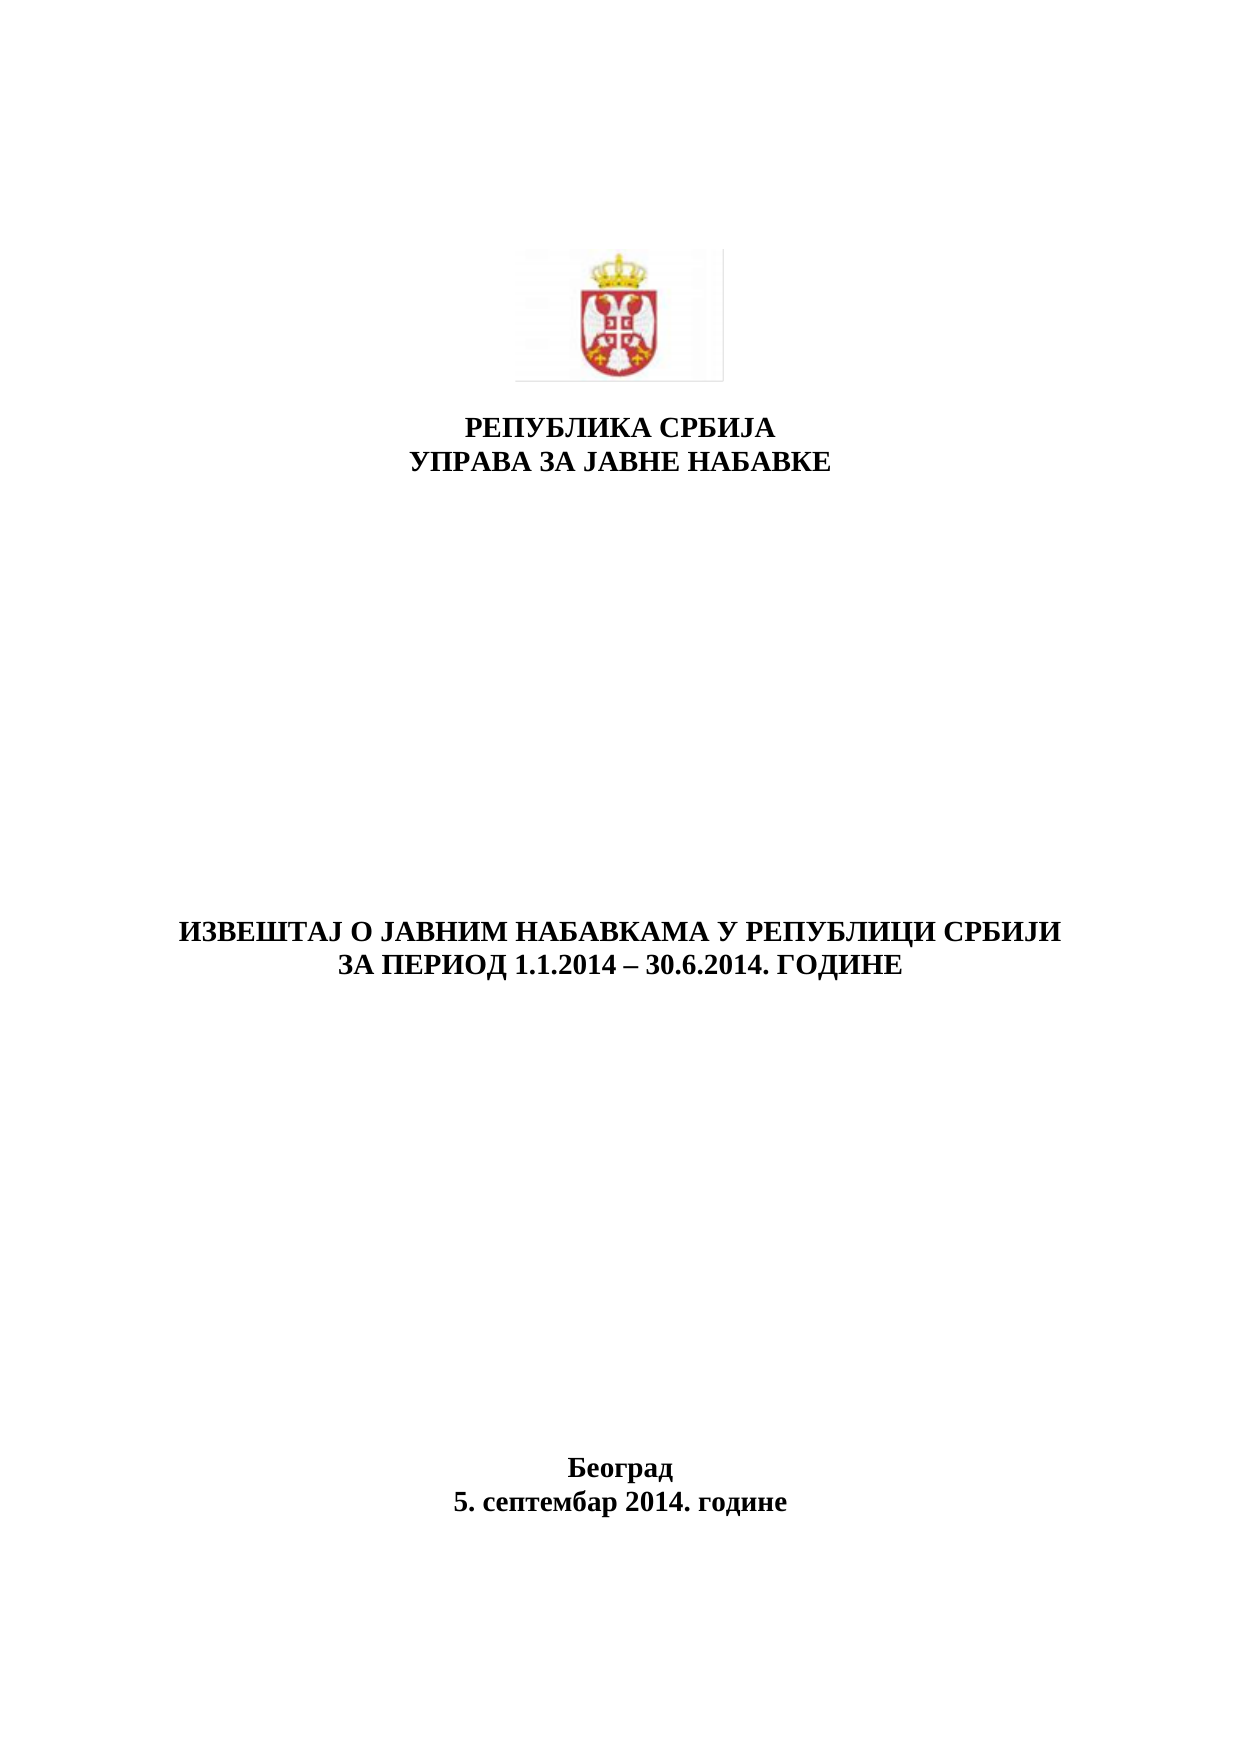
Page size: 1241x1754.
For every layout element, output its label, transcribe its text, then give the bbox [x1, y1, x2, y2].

text УПРАВА ЗА ЈАВНЕ НАБАВКЕ [75, 444, 1165, 478]
text Београд [75, 1450, 1165, 1484]
text РЕПУБЛИКА СРБИЈА [75, 411, 1165, 444]
text ИЗВЕШТАЈ О ЈАВНИМ НАБАВКАМА У РЕПУБЛИЦИ СРБИЈИ [75, 914, 1165, 947]
text ЗА ПЕРИОД 1.1.2014 – 30.6.2014. ГОДИНЕ [75, 947, 1165, 981]
picture [515, 249, 725, 383]
text 5. септембар 2014. године [75, 1484, 1165, 1517]
